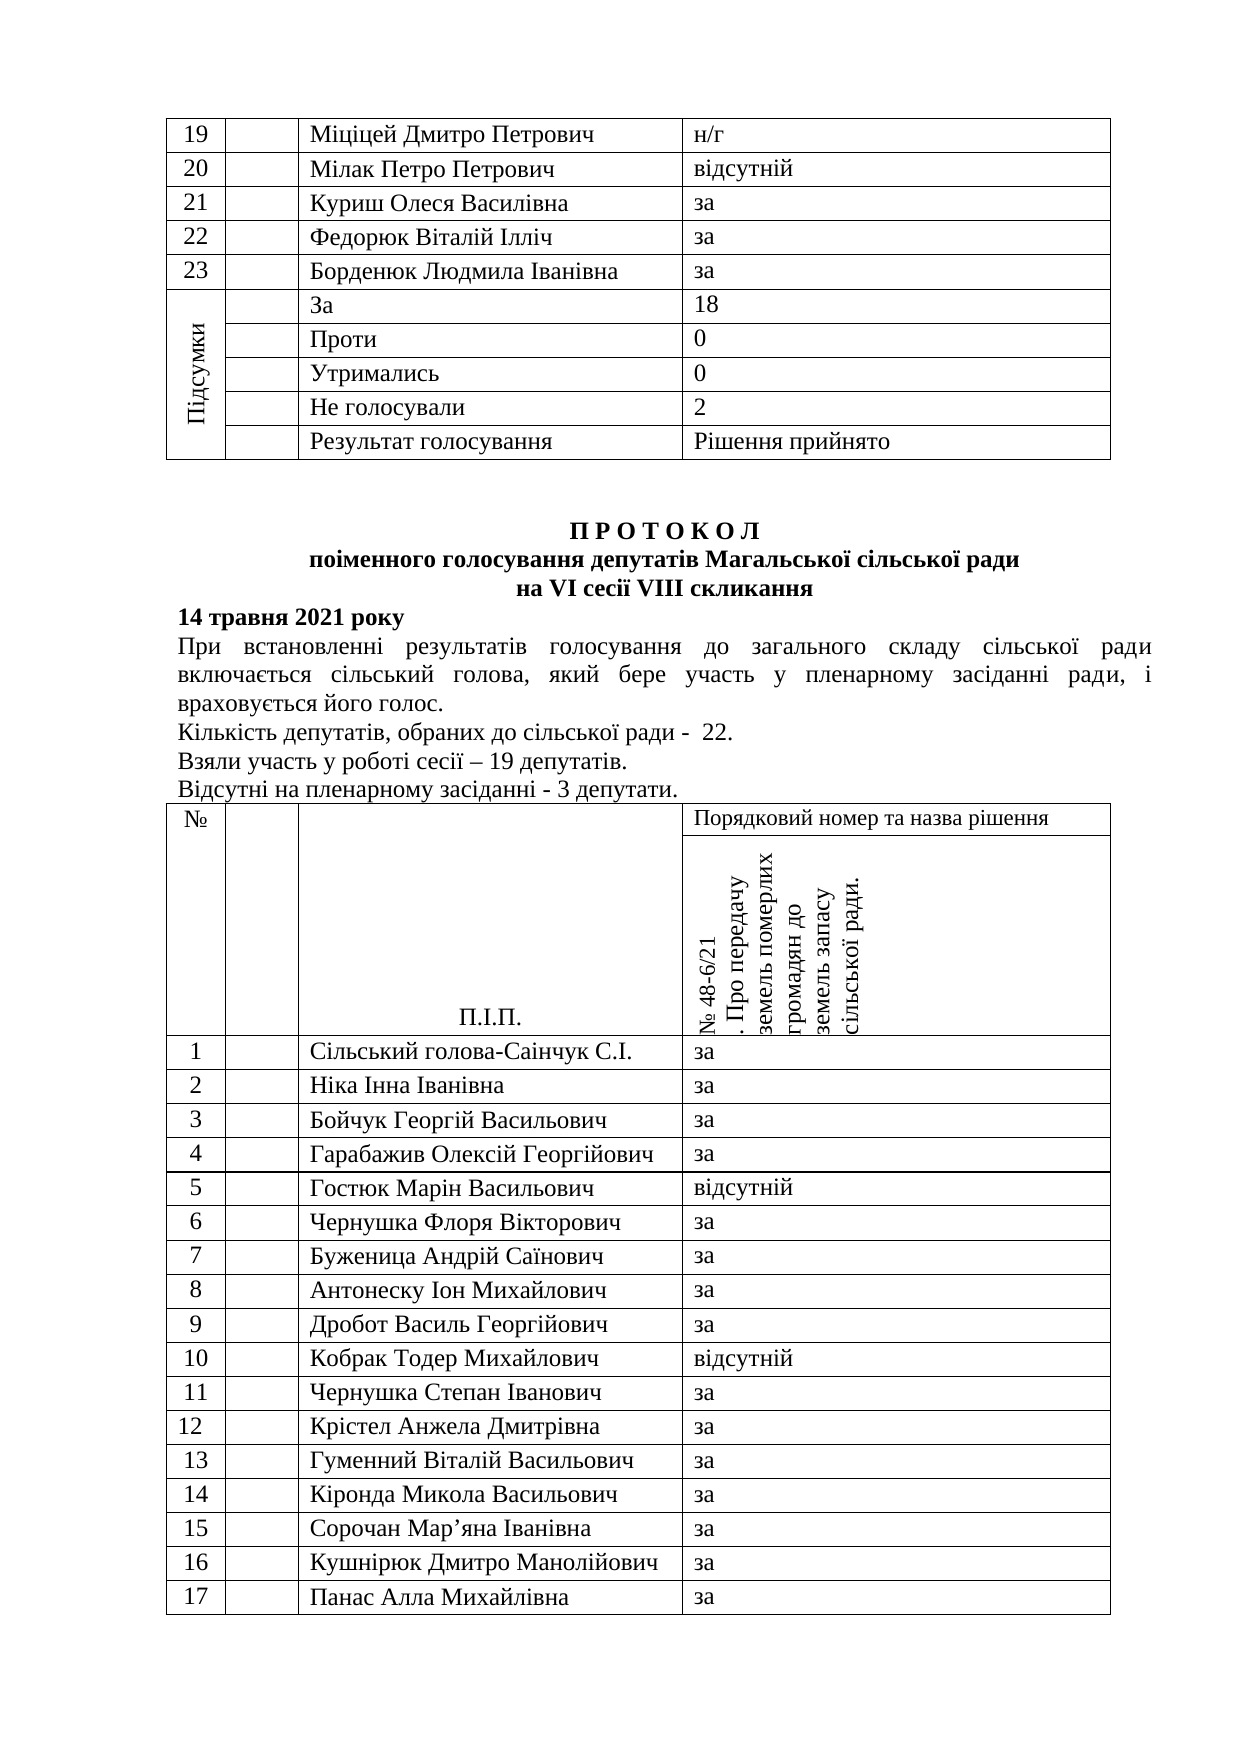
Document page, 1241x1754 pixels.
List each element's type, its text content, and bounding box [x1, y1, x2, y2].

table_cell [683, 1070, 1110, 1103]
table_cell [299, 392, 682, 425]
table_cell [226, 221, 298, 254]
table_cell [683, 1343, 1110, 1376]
text Взяли участь у роботі сесії – 19 депутатів. [177, 746, 1152, 774]
text При встановленні результатів голосування до загального складу сільської ради включається сільський голова, який бере участь у пленарному засіданні ради, і враховується його голос. [177, 631, 1152, 717]
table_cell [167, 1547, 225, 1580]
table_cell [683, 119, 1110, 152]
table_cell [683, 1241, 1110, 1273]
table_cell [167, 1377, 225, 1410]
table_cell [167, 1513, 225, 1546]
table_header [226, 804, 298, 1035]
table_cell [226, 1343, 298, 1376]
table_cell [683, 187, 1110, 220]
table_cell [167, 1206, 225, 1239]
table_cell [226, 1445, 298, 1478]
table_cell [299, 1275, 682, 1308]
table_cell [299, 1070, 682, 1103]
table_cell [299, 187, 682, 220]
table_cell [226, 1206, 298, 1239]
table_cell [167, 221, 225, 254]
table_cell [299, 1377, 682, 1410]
text П Р О Т О К О Л [177, 516, 1152, 544]
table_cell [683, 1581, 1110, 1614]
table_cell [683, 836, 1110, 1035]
text Відсутні на пленарному засіданні - 3 депутати. [177, 774, 1152, 803]
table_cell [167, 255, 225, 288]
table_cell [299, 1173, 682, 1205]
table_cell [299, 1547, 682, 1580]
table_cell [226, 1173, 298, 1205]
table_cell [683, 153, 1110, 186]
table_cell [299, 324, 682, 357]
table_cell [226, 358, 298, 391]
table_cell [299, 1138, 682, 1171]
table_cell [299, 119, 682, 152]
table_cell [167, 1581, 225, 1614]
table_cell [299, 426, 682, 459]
text на VІ сесії VІІI скликання [177, 573, 1152, 602]
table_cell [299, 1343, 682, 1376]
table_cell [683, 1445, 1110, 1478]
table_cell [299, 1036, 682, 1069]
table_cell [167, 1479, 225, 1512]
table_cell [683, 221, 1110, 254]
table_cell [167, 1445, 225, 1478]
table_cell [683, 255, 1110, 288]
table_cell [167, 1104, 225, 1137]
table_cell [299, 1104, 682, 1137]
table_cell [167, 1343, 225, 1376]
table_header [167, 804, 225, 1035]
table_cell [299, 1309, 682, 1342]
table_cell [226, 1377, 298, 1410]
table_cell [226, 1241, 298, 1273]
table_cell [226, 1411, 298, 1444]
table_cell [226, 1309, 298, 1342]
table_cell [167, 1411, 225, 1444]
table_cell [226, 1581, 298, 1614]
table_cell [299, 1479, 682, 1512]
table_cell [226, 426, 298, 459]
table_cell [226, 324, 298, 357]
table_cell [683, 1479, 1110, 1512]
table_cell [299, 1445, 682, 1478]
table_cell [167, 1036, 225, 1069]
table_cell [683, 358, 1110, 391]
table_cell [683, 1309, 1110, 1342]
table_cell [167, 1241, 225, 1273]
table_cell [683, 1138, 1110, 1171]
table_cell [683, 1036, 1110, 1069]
text поіменного голосування депутатів Магальської сільської ради [177, 544, 1152, 573]
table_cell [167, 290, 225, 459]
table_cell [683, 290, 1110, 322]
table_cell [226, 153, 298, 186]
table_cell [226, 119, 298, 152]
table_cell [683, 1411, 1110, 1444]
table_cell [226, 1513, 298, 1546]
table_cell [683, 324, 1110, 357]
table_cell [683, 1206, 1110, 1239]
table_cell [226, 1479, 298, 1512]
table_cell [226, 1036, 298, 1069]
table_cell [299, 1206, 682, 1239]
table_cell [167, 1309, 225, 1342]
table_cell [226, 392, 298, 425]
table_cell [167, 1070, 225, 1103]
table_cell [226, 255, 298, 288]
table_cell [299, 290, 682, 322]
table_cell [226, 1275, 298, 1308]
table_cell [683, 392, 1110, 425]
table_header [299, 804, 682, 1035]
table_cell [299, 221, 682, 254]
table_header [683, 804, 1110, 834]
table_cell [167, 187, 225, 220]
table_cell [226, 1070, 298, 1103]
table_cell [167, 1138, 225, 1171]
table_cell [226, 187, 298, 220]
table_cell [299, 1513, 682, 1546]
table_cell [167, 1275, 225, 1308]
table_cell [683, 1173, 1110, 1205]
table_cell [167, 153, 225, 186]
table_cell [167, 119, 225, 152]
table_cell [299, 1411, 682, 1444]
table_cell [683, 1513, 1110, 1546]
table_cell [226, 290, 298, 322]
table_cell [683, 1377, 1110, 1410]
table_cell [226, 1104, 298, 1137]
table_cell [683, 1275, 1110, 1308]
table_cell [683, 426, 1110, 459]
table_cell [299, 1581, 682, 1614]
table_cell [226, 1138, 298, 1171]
text 14 травня 2021 року [177, 602, 1152, 631]
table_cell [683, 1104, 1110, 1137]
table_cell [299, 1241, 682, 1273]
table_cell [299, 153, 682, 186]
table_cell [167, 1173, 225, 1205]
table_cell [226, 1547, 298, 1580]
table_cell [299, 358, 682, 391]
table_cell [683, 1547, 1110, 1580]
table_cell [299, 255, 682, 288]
text Кількість депутатів, обраних до сільської ради - 22. [177, 717, 1152, 746]
